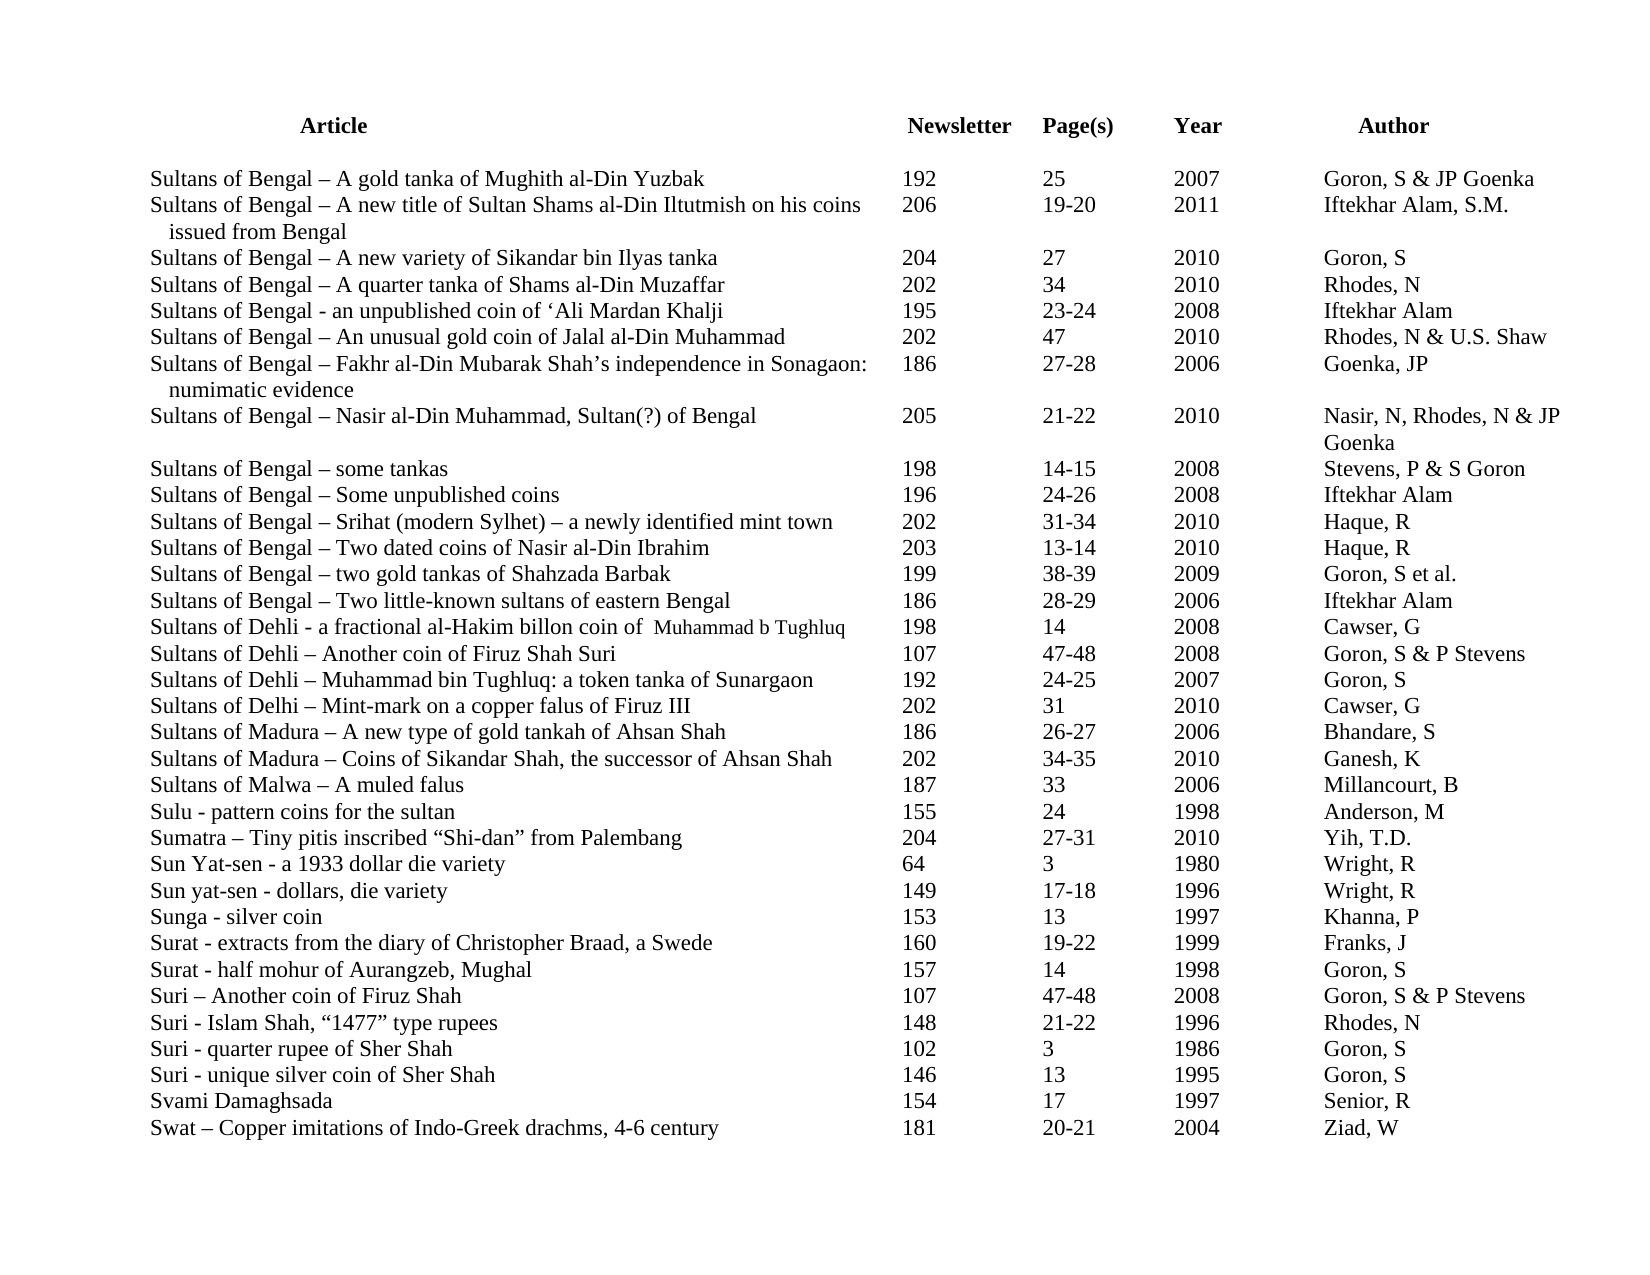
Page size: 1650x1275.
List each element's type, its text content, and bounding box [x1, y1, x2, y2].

table_header Article [139, 113, 888, 165]
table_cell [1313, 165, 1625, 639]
table_header Author [1313, 113, 1625, 165]
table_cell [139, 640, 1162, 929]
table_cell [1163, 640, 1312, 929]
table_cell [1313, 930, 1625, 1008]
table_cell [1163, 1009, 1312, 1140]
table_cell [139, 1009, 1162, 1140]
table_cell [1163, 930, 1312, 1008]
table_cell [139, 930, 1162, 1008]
table_header Page(s) [1031, 113, 1162, 165]
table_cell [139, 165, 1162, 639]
table_header Newsletter [888, 113, 1031, 165]
table_header Year [1163, 113, 1312, 165]
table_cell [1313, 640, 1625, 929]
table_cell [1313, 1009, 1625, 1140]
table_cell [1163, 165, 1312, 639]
